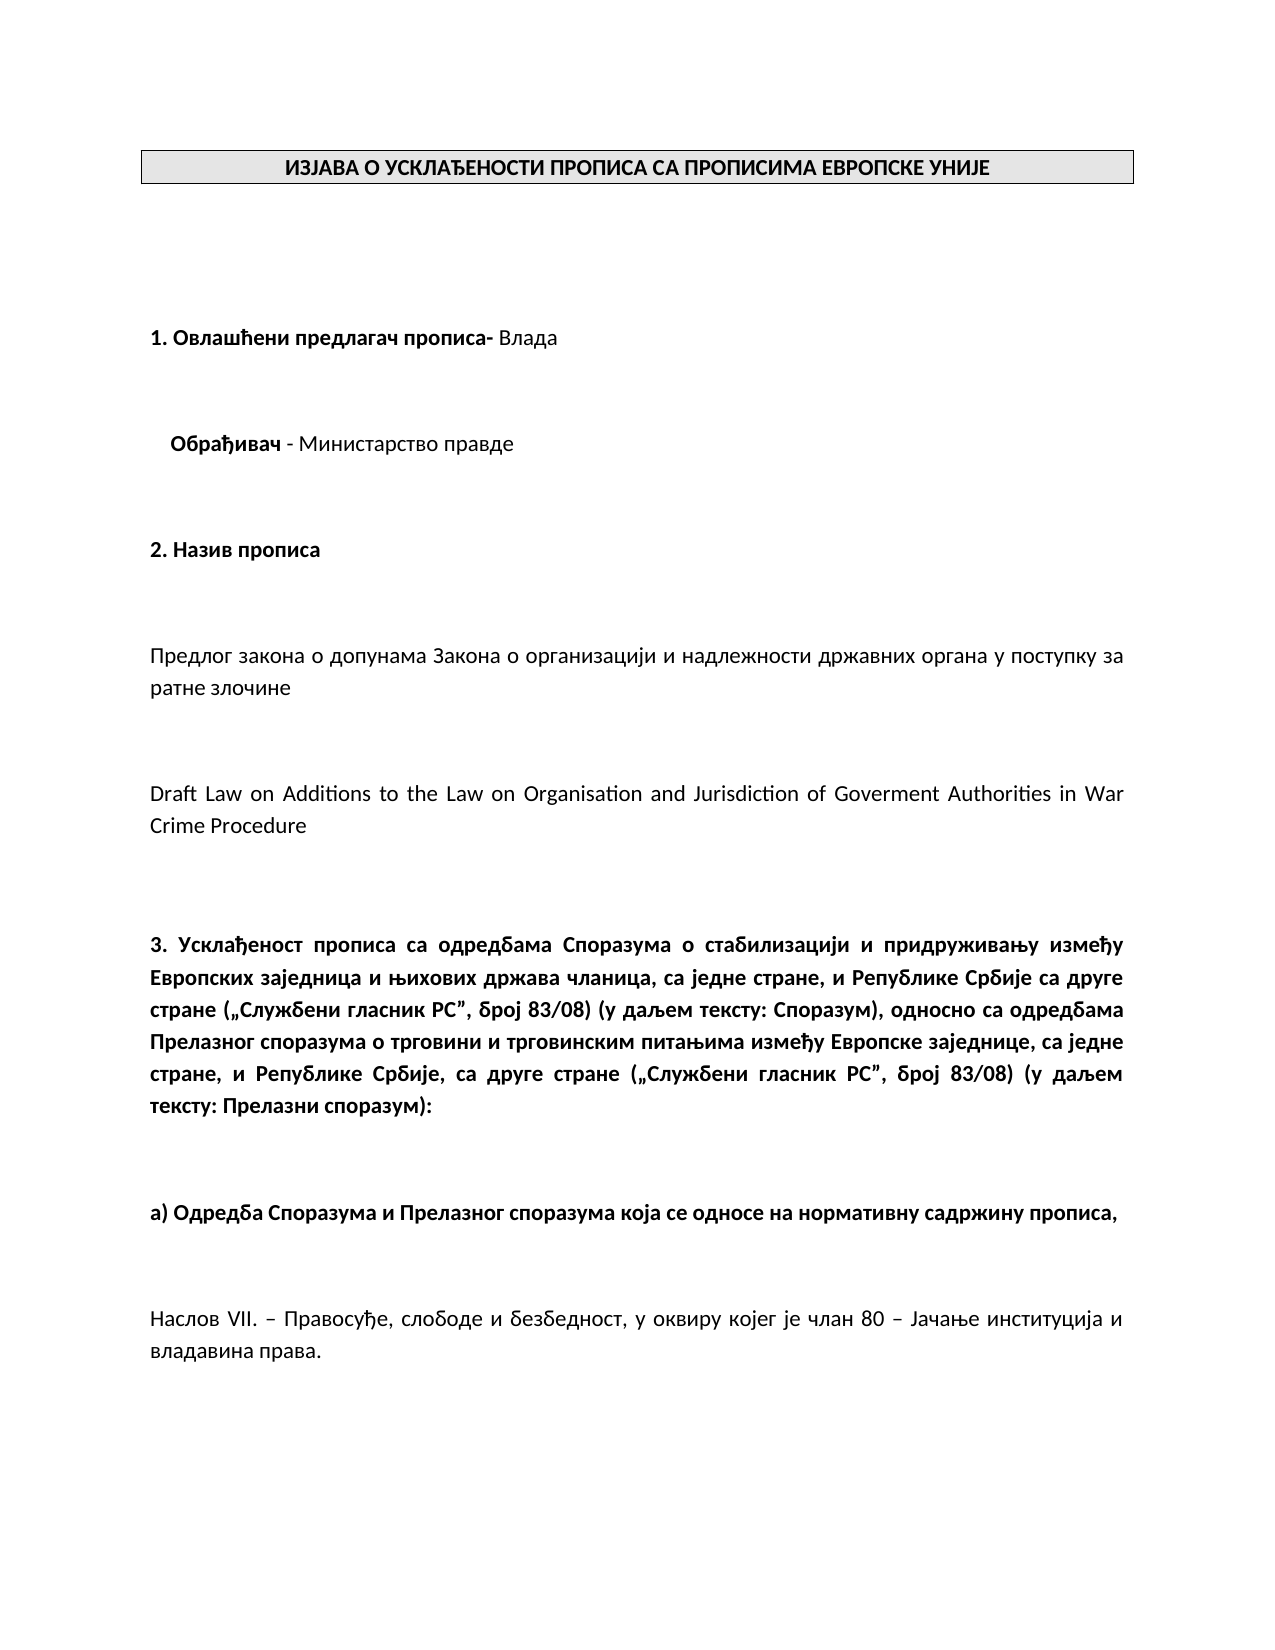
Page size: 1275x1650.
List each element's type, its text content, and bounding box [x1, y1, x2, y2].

text 1. Овлашћени предлагач прописа- Влада [150, 323, 1125, 351]
text Draft Law on Аdditions to the Law on Оrganisation and Jurisdiction of Goverment Authorities in War Crime Procedure [150, 779, 1125, 839]
text 2. Назив прописа [150, 535, 1125, 563]
text Наслов VII. – Правосуђе, слободе и безбедност, у оквиру којег је члан 80 – Јачање институција и владавина права. [150, 1304, 1125, 1364]
text Предлог закона о допунама Закона о организацији и надлежности државних органа у поступку за ратне злочине [150, 641, 1125, 701]
text а) Одредба Споразума и Прелазног споразума која се односе на нормативну садржину прописа, [150, 1198, 1125, 1226]
text ИЗЈАВА О УСКЛАЂЕНОСТИ ПРОПИСА СА ПРОПИСИМА ЕВРОПСКЕ УНИЈЕ [142, 151, 1133, 183]
text Обрађивач - Министарство правде [150, 429, 1125, 457]
text 3. Усклађеност прописа са одредбама Споразума о стабилизацији и придруживању између Европских заједница и њихових држава чланица, са једне стране, и Републике Србије са друге стране („Службени гласник РС”, број 83/08) (у даљем тексту: Споразум), односно са одредбама Прелазног споразума о трговини и трговинским питањима између Европске заједнице, са једне стране, и Републике Србије, са друге стране („Службени гласник РС”, број 83/08) (у даљем тексту: Прелазни споразум): [150, 931, 1125, 1119]
